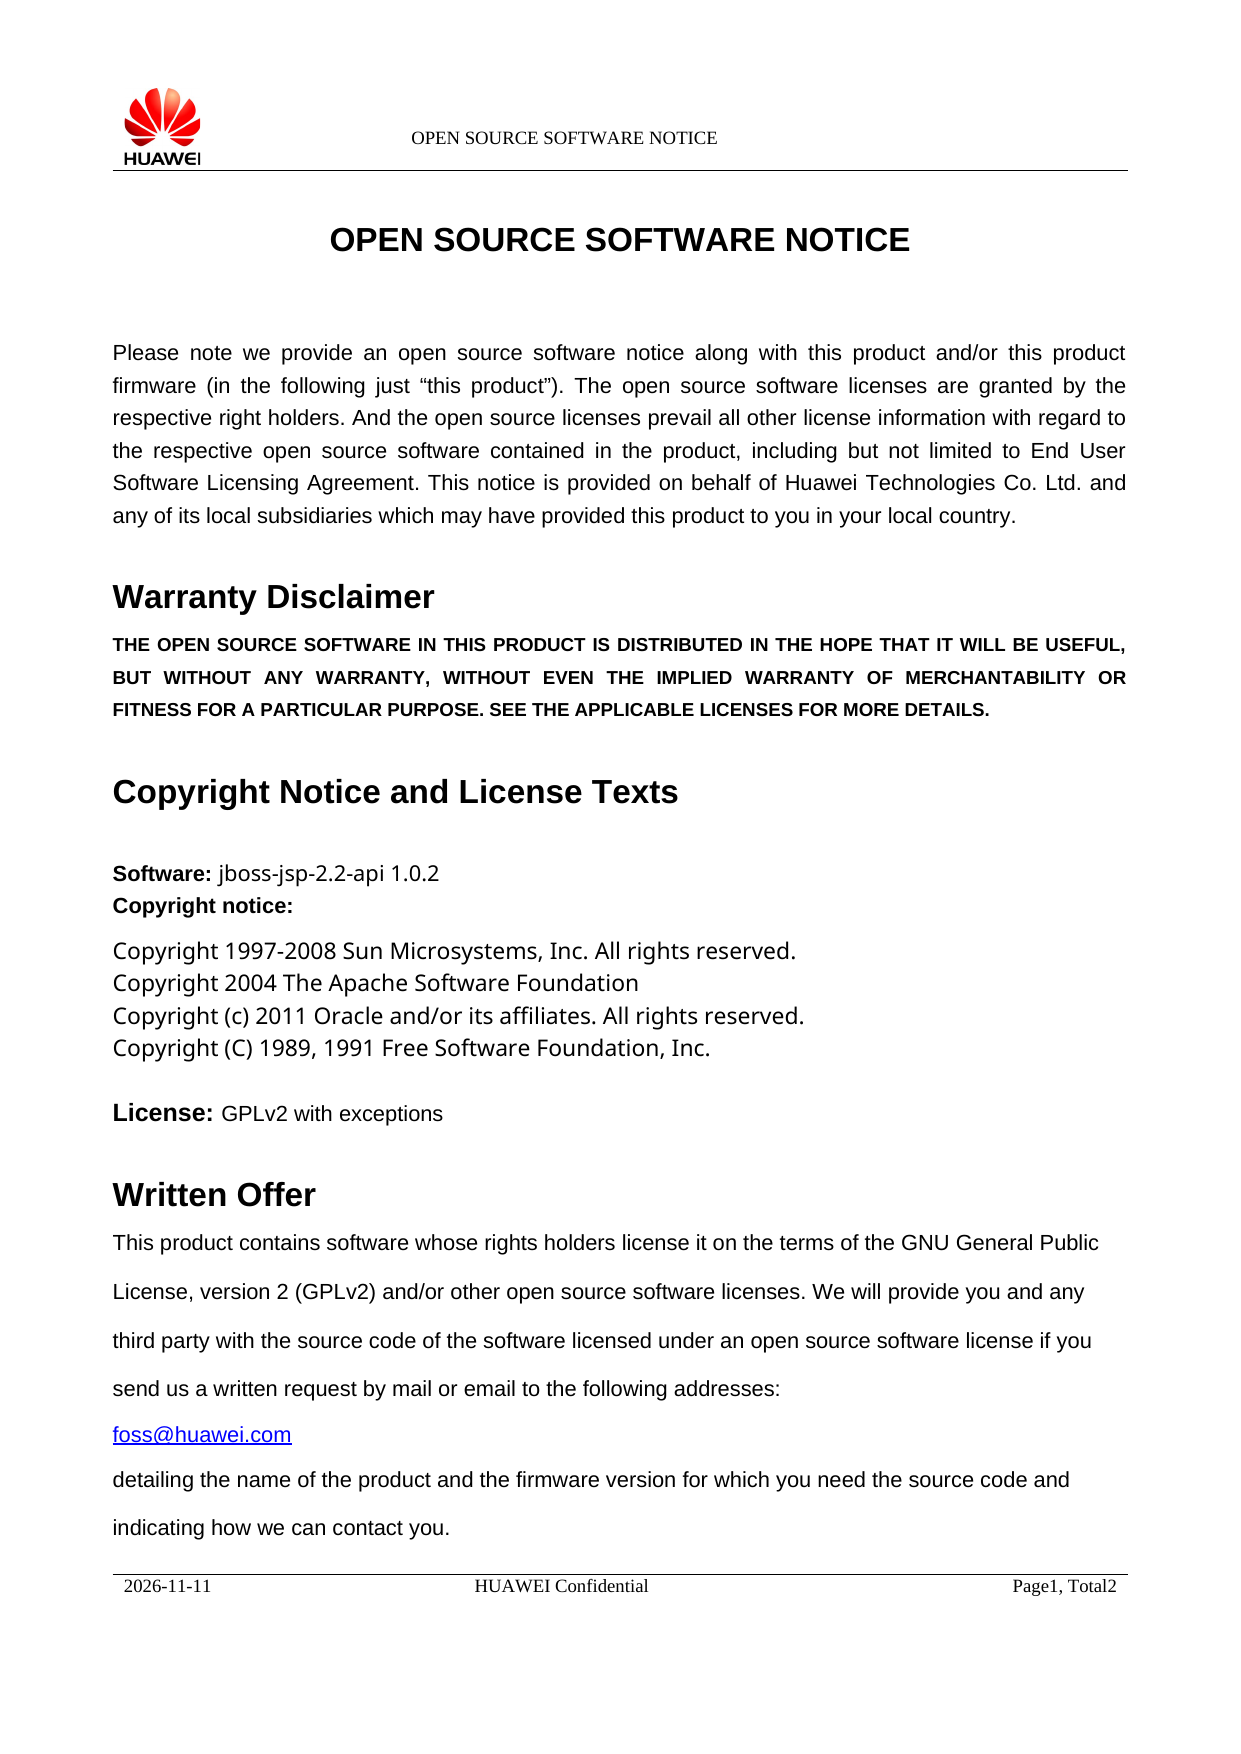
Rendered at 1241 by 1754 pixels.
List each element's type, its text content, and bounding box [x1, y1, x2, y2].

text This product contains software whose rights holders license it on the terms of the GNU General Public License, version 2 (GPLv2) and/or other open source software licenses. We will provide you and any third party with the source code of the software licensed under an open source software license if you send us a written request by mail or email to the following addresses: [112, 1226, 1128, 1405]
text Copyright 1997-2008 Sun Microsystems, Inc. All rights reserved. Copyright 2004 The Apache Software Foundation Copyright (c) 2011 Oracle and/or its affiliates. All rights reserved. Copyright (C) 1989, 1991 Free Software Foundation, Inc. [112, 934, 1128, 1096]
text Copyright Notice and License Texts [112, 759, 1128, 824]
text The open source software in this product is distributed in the hope that it will be useful, but WITHOUT ANY WARRANTY, without even the implied warranty of MERCHANTABILITY or FITNESS FOR A PARTICULAR PURPOSE. See the applicable licenses for more details. [112, 629, 1128, 726]
text Copyright notice: [112, 889, 1128, 921]
text License: GPLv2 with exceptions [112, 1096, 1128, 1129]
text foss@huawei.com [112, 1418, 1128, 1450]
text detailing the name of the product and the firmware version for which you need the source code and indicating how we can contact you. [112, 1463, 1128, 1544]
text Warranty Disclaimer [112, 564, 1128, 629]
title Software: jboss-jsp-2.2-api 1.0.2 [112, 856, 1128, 889]
text Please note we provide an open source software notice along with this product and/or this product firmware (in the following just “this product”). The open source software licenses are granted by the respective right holders. And the open source licenses prevail all other license information with regard to the respective open source software contained in the product, including but not limited to End User Software Licensing Agreement. This notice is provided on behalf of Huawei Technologies Co. Ltd. and any of its local subsidiaries which may have provided this product to you in your local country. [112, 336, 1128, 531]
text OPEN SOURCE SOFTWARE NOTICE [112, 206, 1128, 271]
picture [124, 88, 201, 165]
text Written Offer [112, 1161, 1128, 1226]
